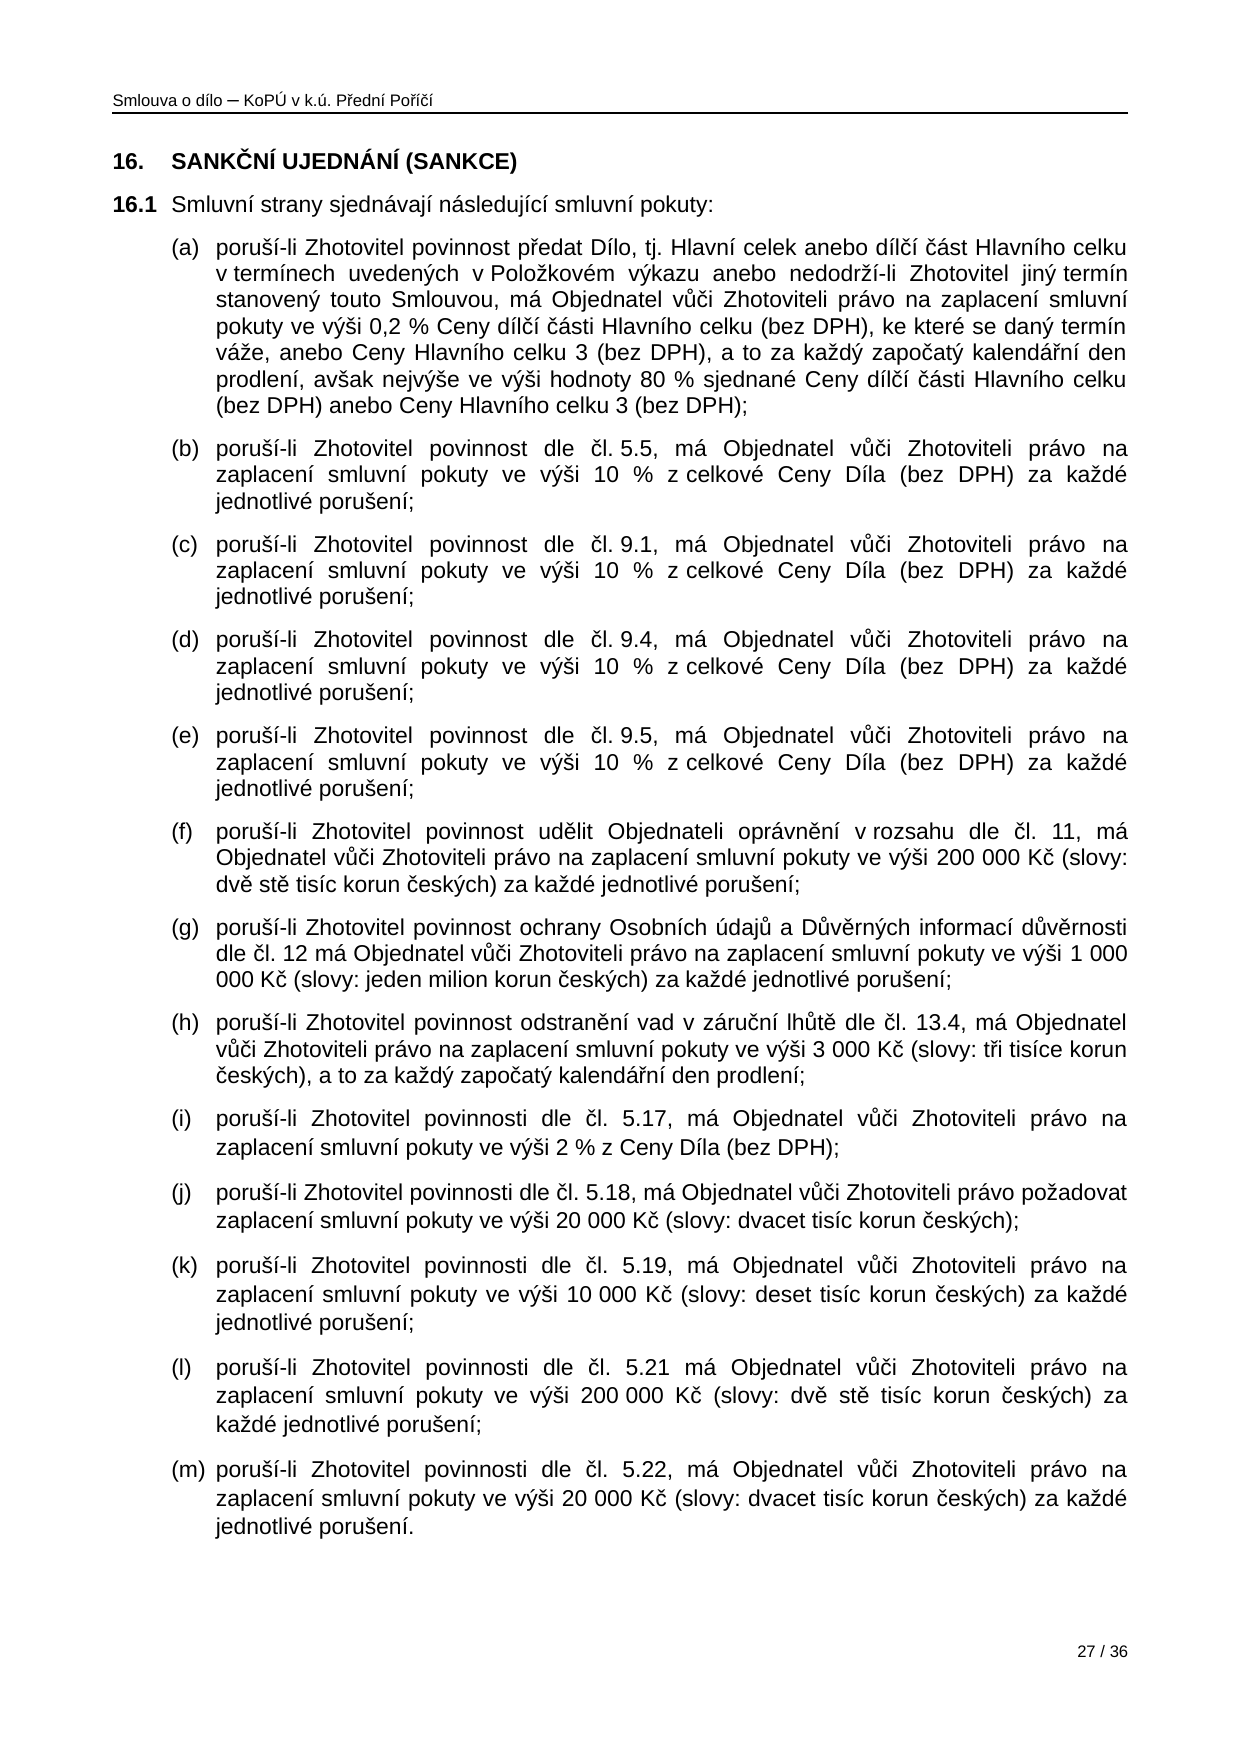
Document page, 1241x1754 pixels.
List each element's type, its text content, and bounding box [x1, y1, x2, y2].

text poruší-li Zhotovitel povinnost udělit Objednateli oprávnění v rozsahu dle čl. 11, má Objednatel vůči Zhotoviteli právo na zaplacení smluvní pokuty ve výši 200 000 Kč (slovy: dvě stě tisíc korun českých) za každé jednotlivé porušení; [171, 818, 1128, 897]
list poruší-li Zhotovitel povinnost dle čl. 5.5, má Objednatel vůči Zhotoviteli právo na zaplacení smluvní pokuty ve výši 10 % z celkové Ceny Díla (bez DPH) za každé jednotlivé porušení; [171, 435, 1128, 514]
list poruší-li Zhotovitel povinnost dle čl. 9.4, má Objednatel vůči Zhotoviteli právo na zaplacení smluvní pokuty ve výši 10 % z celkové Ceny Díla (bez DPH) za každé jednotlivé porušení; [171, 626, 1128, 705]
text poruší-li Zhotovitel povinnost odstranění vad v záruční lhůtě dle čl. 13.4, má Objednatel vůči Zhotoviteli právo na zaplacení smluvní pokuty ve výši 3 000 Kč (slovy: tři tisíce korun českých), a to za každý započatý kalendářní den prodlení; [171, 1009, 1128, 1088]
list poruší-li Zhotovitel povinnost předat Dílo, tj. Hlavní celek anebo dílčí část Hlavního celku v termínech uvedených v Položkovém výkazu anebo nedodrží-li Zhotovitel jiný termín stanovený touto Smlouvou, má Objednatel vůči Zhotoviteli právo na zaplacení smluvní pokuty ve výši 0,2 % Ceny dílčí části Hlavního celku (bez DPH), ke které se daný termín váže, anebo Ceny Hlavního celku 3 (bez DPH), a to za každý započatý kalendářní den prodlení, avšak nejvýše ve výši hodnoty 80 % sjednané Ceny dílčí části Hlavního celku (bez DPH) anebo Ceny Hlavního celku 3 (bez DPH); [171, 234, 1128, 418]
text poruší-li Zhotovitel povinnosti dle čl. 5.17, má Objednatel vůči Zhotoviteli právo na zaplacení smluvní pokuty ve výši 2 % z Ceny Díla (bez DPH); [171, 1105, 1128, 1160]
text poruší-li Zhotovitel povinnosti dle čl. 5.19, má Objednatel vůči Zhotoviteli právo na zaplacení smluvní pokuty ve výši 10 000 Kč (slovy: deset tisíc korun českých) za každé jednotlivé porušení; [171, 1252, 1128, 1335]
text Sankční ujednání (SANKCE) [112, 148, 1128, 174]
text poruší-li Zhotovitel povinnosti dle čl. 5.21 má Objednatel vůči Zhotoviteli právo na zaplacení smluvní pokuty ve výši 200 000 Kč (slovy: dvě stě tisíc korun českých) za každé jednotlivé porušení; [171, 1354, 1128, 1437]
list poruší-li Zhotovitel povinnost dle čl. 9.5, má Objednatel vůči Zhotoviteli právo na zaplacení smluvní pokuty ve výši 10 % z celkové Ceny Díla (bez DPH) za každé jednotlivé porušení; [171, 722, 1128, 801]
text poruší-li Zhotovitel povinnost ochrany Osobních údajů a Důvěrných informací důvěrnosti dle čl. 12 má Objednatel vůči Zhotoviteli právo na zaplacení smluvní pokuty ve výši 1 000 000 Kč (slovy: jeden milion korun českých) za každé jednotlivé porušení; [171, 913, 1128, 993]
text Smluvní strany sjednávají následující smluvní pokuty: [112, 191, 1128, 217]
list poruší-li Zhotovitel povinnost dle čl. 9.1, má Objednatel vůči Zhotoviteli právo na zaplacení smluvní pokuty ve výši 10 % z celkové Ceny Díla (bez DPH) za každé jednotlivé porušení; [171, 531, 1128, 610]
text poruší-li Zhotovitel povinnosti dle čl. 5.18, má Objednatel vůči Zhotoviteli právo požadovat zaplacení smluvní pokuty ve výši 20 000 Kč (slovy: dvacet tisíc korun českých); [171, 1178, 1128, 1233]
text poruší-li Zhotovitel povinnosti dle čl. 5.22, má Objednatel vůči Zhotoviteli právo na zaplacení smluvní pokuty ve výši 20 000 Kč (slovy: dvacet tisíc korun českých) za každé jednotlivé porušení. [171, 1456, 1128, 1539]
